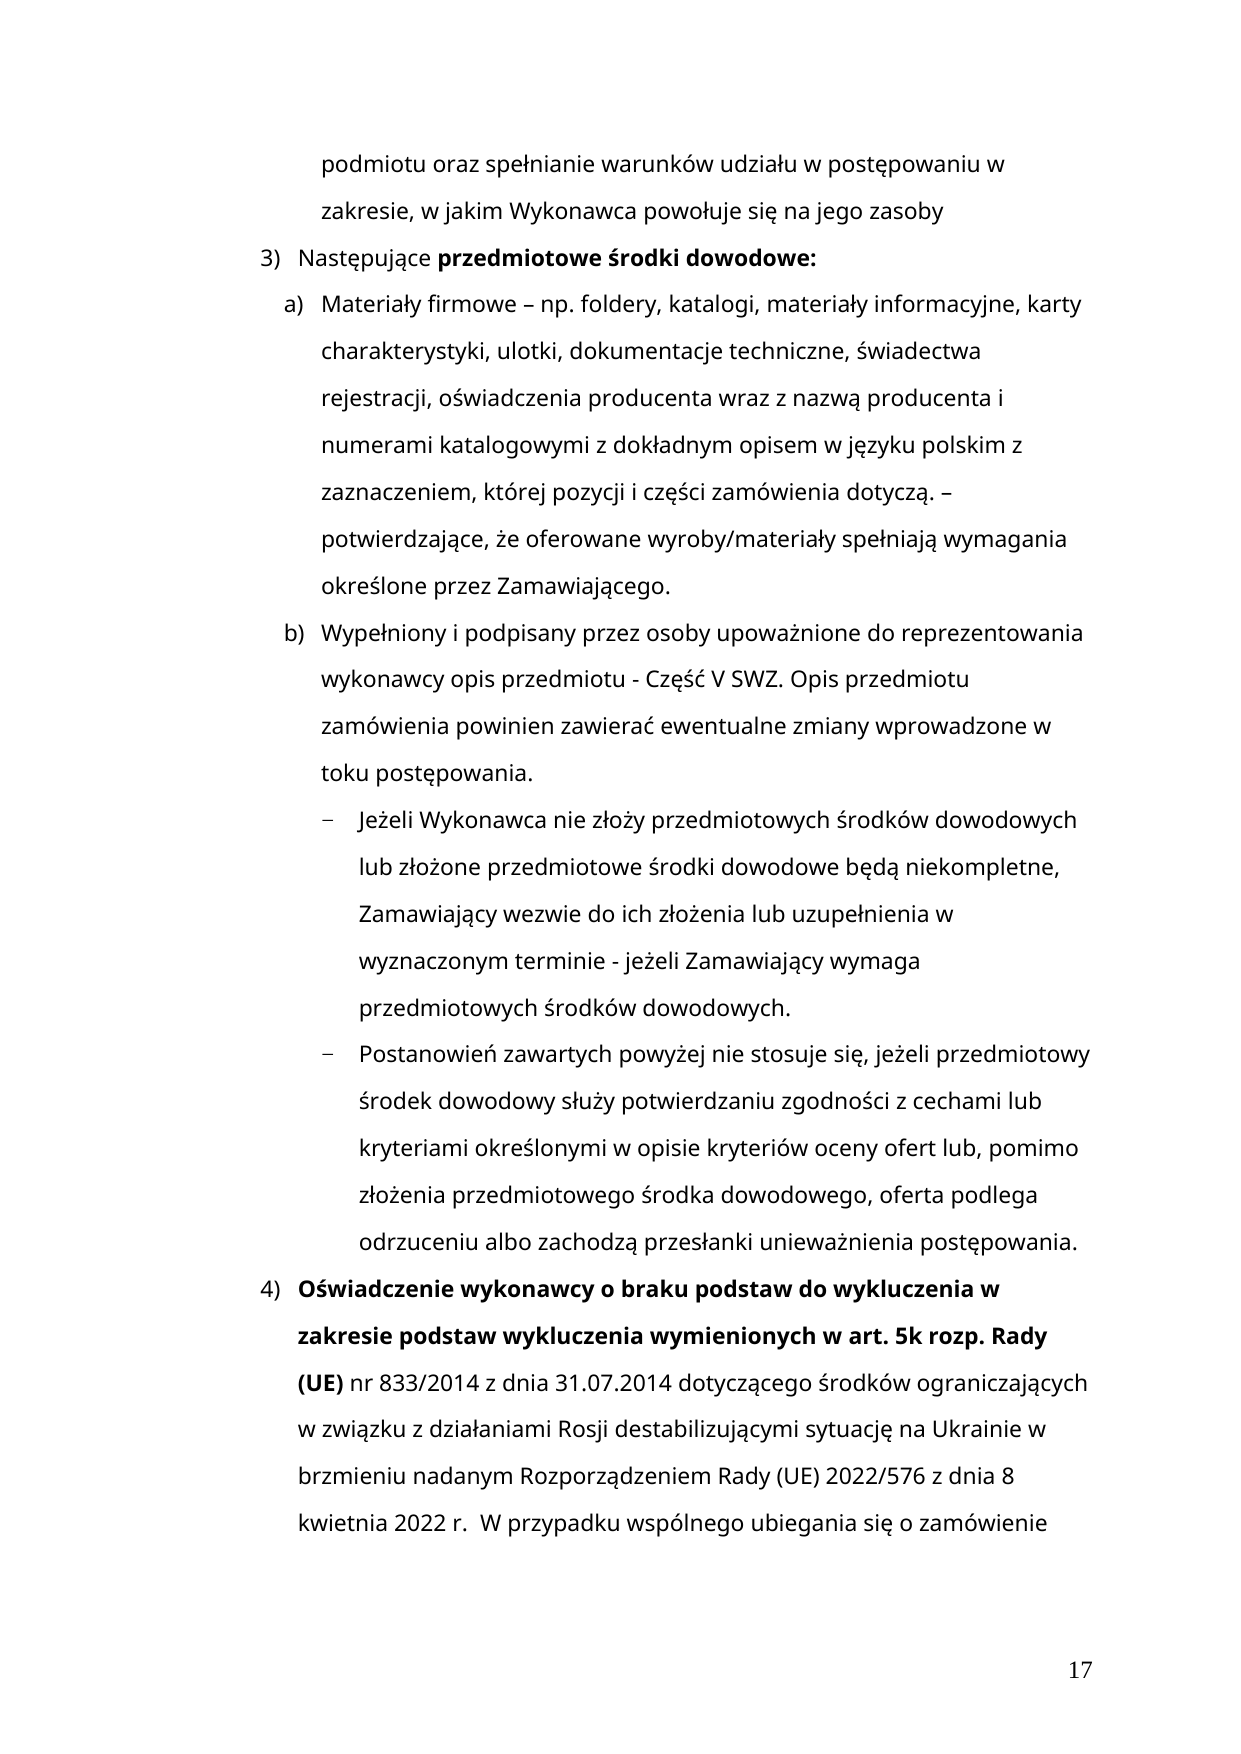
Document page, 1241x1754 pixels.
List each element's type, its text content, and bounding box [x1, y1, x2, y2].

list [283, 148, 1092, 226]
list Postanowień zawartych powyżej nie stosuje się, jeżeli przedmiotowy środek dowodowy służy potwierdzaniu zgodności z cechami lub kryteriami określonymi w opisie kryteriów oceny ofert lub, pomimo złożenia przedmiotowego środka dowodowego, oferta podlega odrzuceniu albo zachodzą przesłanki unieważnienia postępowania. [321, 1038, 1092, 1257]
list Następujące przedmiotowe środki dowodowe: [260, 241, 1092, 273]
list Jeżeli Wykonawca nie złoży przedmiotowych środków dowodowych lub złożone przedmiotowe środki dowodowe będą niekompletne, Zamawiający wezwie do ich złożenia lub uzupełnienia w wyznaczonym terminie - jeżeli Zamawiający wymaga przedmiotowych środków dowodowych. [321, 804, 1092, 1023]
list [260, 1273, 1092, 1538]
list Materiały firmowe – np. foldery, katalogi, materiały informacyjne, karty charakterystyki, ulotki, dokumentacje techniczne, świadectwa rejestracji, oświadczenia producenta wraz z nazwą producenta i numerami katalogowymi z dokładnym opisem w języku polskim z zaznaczeniem, której pozycji i części zamówienia dotyczą. – potwierdzające, że oferowane wyroby/materiały spełniają wymagania określone przez Zamawiającego. [283, 288, 1092, 601]
list Wypełniony i podpisany przez osoby upoważnione do reprezentowania wykonawcy opis przedmiotu - Część V SWZ. Opis przedmiotu zamówienia powinien zawierać ewentualne zmiany wprowadzone w toku postępowania. [283, 616, 1092, 788]
